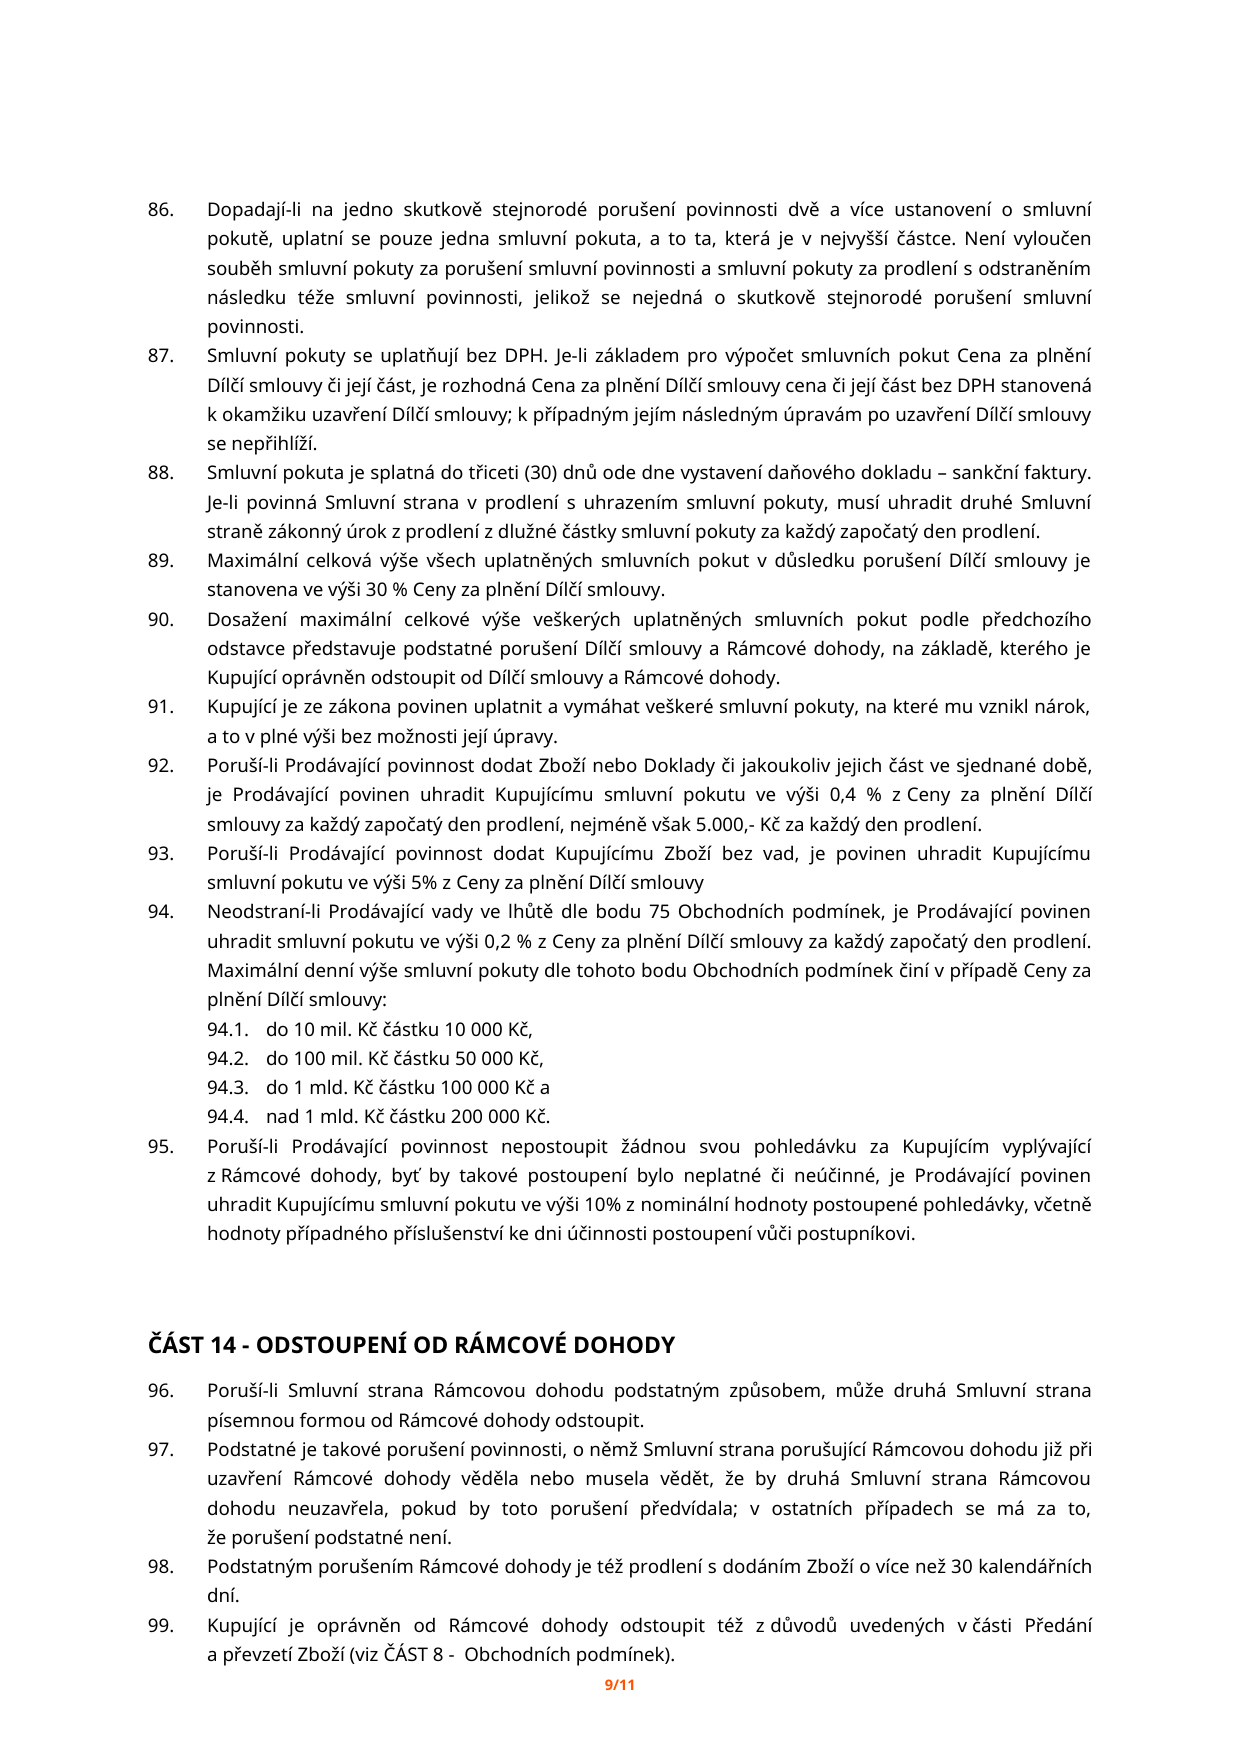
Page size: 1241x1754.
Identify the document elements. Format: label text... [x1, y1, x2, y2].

list Kupující je oprávněn od Rámcové dohody odstoupit též z důvodů uvedených v části Předání a převzetí Zboží (viz ČÁST 8 - Obchodních podmínek). [148, 1612, 1092, 1667]
list Poruší-li Smluvní strana Rámcovou dohodu podstatným způsobem, může druhá Smluvní strana písemnou formou od Rámcové dohody odstoupit. [148, 1378, 1092, 1432]
list do 100 mil. Kč částku 50 000 Kč, [207, 1045, 1092, 1071]
subtitle ODSTOUPENÍ OD RÁMCOVÉ DOHODY [148, 1329, 1092, 1361]
list Smluvní pokuta je splatná do třiceti (30) dnů ode dne vystavení daňového dokladu – sankční faktury. Je-li povinná Smluvní strana v prodlení s uhrazením smluvní pokuty, musí uhradit druhé Smluvní straně zákonný úrok z prodlení z dlužné částky smluvní pokuty za každý započatý den prodlení. [148, 460, 1092, 544]
list Poruší-li Prodávající povinnost dodat Kupujícímu Zboží bez vad, je povinen uhradit Kupujícímu smluvní pokutu ve výši 5% z Ceny za plnění Dílčí smlouvy [148, 840, 1092, 895]
list Smluvní pokuty se uplatňují bez DPH. Je-li základem pro výpočet smluvních pokut Cena za plnění Dílčí smlouvy či její část, je rozhodná Cena za plnění Dílčí smlouvy cena či její část bez DPH stanovená k okamžiku uzavření Dílčí smlouvy; k případným jejím následným úpravám po uzavření Dílčí smlouvy se nepřihlíží. [148, 343, 1092, 456]
list Dopadají-li na jedno skutkově stejnorodé porušení povinnosti dvě a více ustanovení o smluvní pokutě, uplatní se pouze jedna smluvní pokuta, a to ta, která je v nejvyšší částce. Není vyloučen souběh smluvní pokuty za porušení smluvní povinnosti a smluvní pokuty za prodlení s odstraněním následku téže smluvní povinnosti, jelikož se nejedná o skutkově stejnorodé porušení smluvní povinnosti. [148, 196, 1092, 339]
list do 10 mil. Kč částku 10 000 Kč, [207, 1016, 1092, 1041]
list Maximální celková výše všech uplatněných smluvních pokut v důsledku porušení Dílčí smlouvy je stanovena ve výši 30 % Ceny za plnění Dílčí smlouvy. [148, 547, 1092, 602]
list Podstatným porušením Rámcové dohody je též prodlení s dodáním Zboží o více než 30 kalendářních dní. [148, 1553, 1092, 1608]
list Podstatné je takové porušení povinnosti, o němž Smluvní strana porušující Rámcovou dohodu již při uzavření Rámcové dohody věděla nebo musela vědět, že by druhá Smluvní strana Rámcovou dohodu neuzavřela, pokud by toto porušení předvídala; v ostatních případech se má za to, že porušení podstatné není. [148, 1436, 1092, 1549]
list Poruší-li Prodávající povinnost dodat Zboží nebo Doklady či jakoukoliv jejich část ve sjednané době, je Prodávající povinen uhradit Kupujícímu smluvní pokutu ve výši 0,4 % z Ceny za plnění Dílčí smlouvy za každý započatý den prodlení, nejméně však 5.000,- Kč za každý den prodlení. [148, 752, 1092, 836]
list Neodstraní-li Prodávající vady ve lhůtě dle bodu 75 Obchodních podmínek, je Prodávající povinen uhradit smluvní pokutu ve výši 0,2 % z Ceny za plnění Dílčí smlouvy za každý započatý den prodlení. Maximální denní výše smluvní pokuty dle tohoto bodu Obchodních podmínek činí v případě Ceny za plnění Dílčí smlouvy: [148, 899, 1092, 1012]
list nad 1 mld. Kč částku 200 000 Kč. [207, 1104, 1092, 1129]
list Poruší-li Prodávající povinnost nepostoupit žádnou svou pohledávku za Kupujícím vyplývající z Rámcové dohody, byť by takové postoupení bylo neplatné či neúčinné, je Prodávající povinen uhradit Kupujícímu smluvní pokutu ve výši 10% z nominální hodnoty postoupené pohledávky, včetně hodnoty případného příslušenství ke dni účinnosti postoupení vůči postupníkovi. [148, 1133, 1092, 1246]
list Kupující je ze zákona povinen uplatnit a vymáhat veškeré smluvní pokuty, na které mu vznikl nárok, a to v plné výši bez možnosti její úpravy. [148, 694, 1092, 749]
list do 1 mld. Kč částku 100 000 Kč a [207, 1074, 1092, 1100]
list Dosažení maximální celkové výše veškerých uplatněných smluvních pokut podle předchozího odstavce představuje podstatné porušení Dílčí smlouvy a Rámcové dohody, na základě, kterého je Kupující oprávněn odstoupit od Dílčí smlouvy a Rámcové dohody. [148, 606, 1092, 690]
